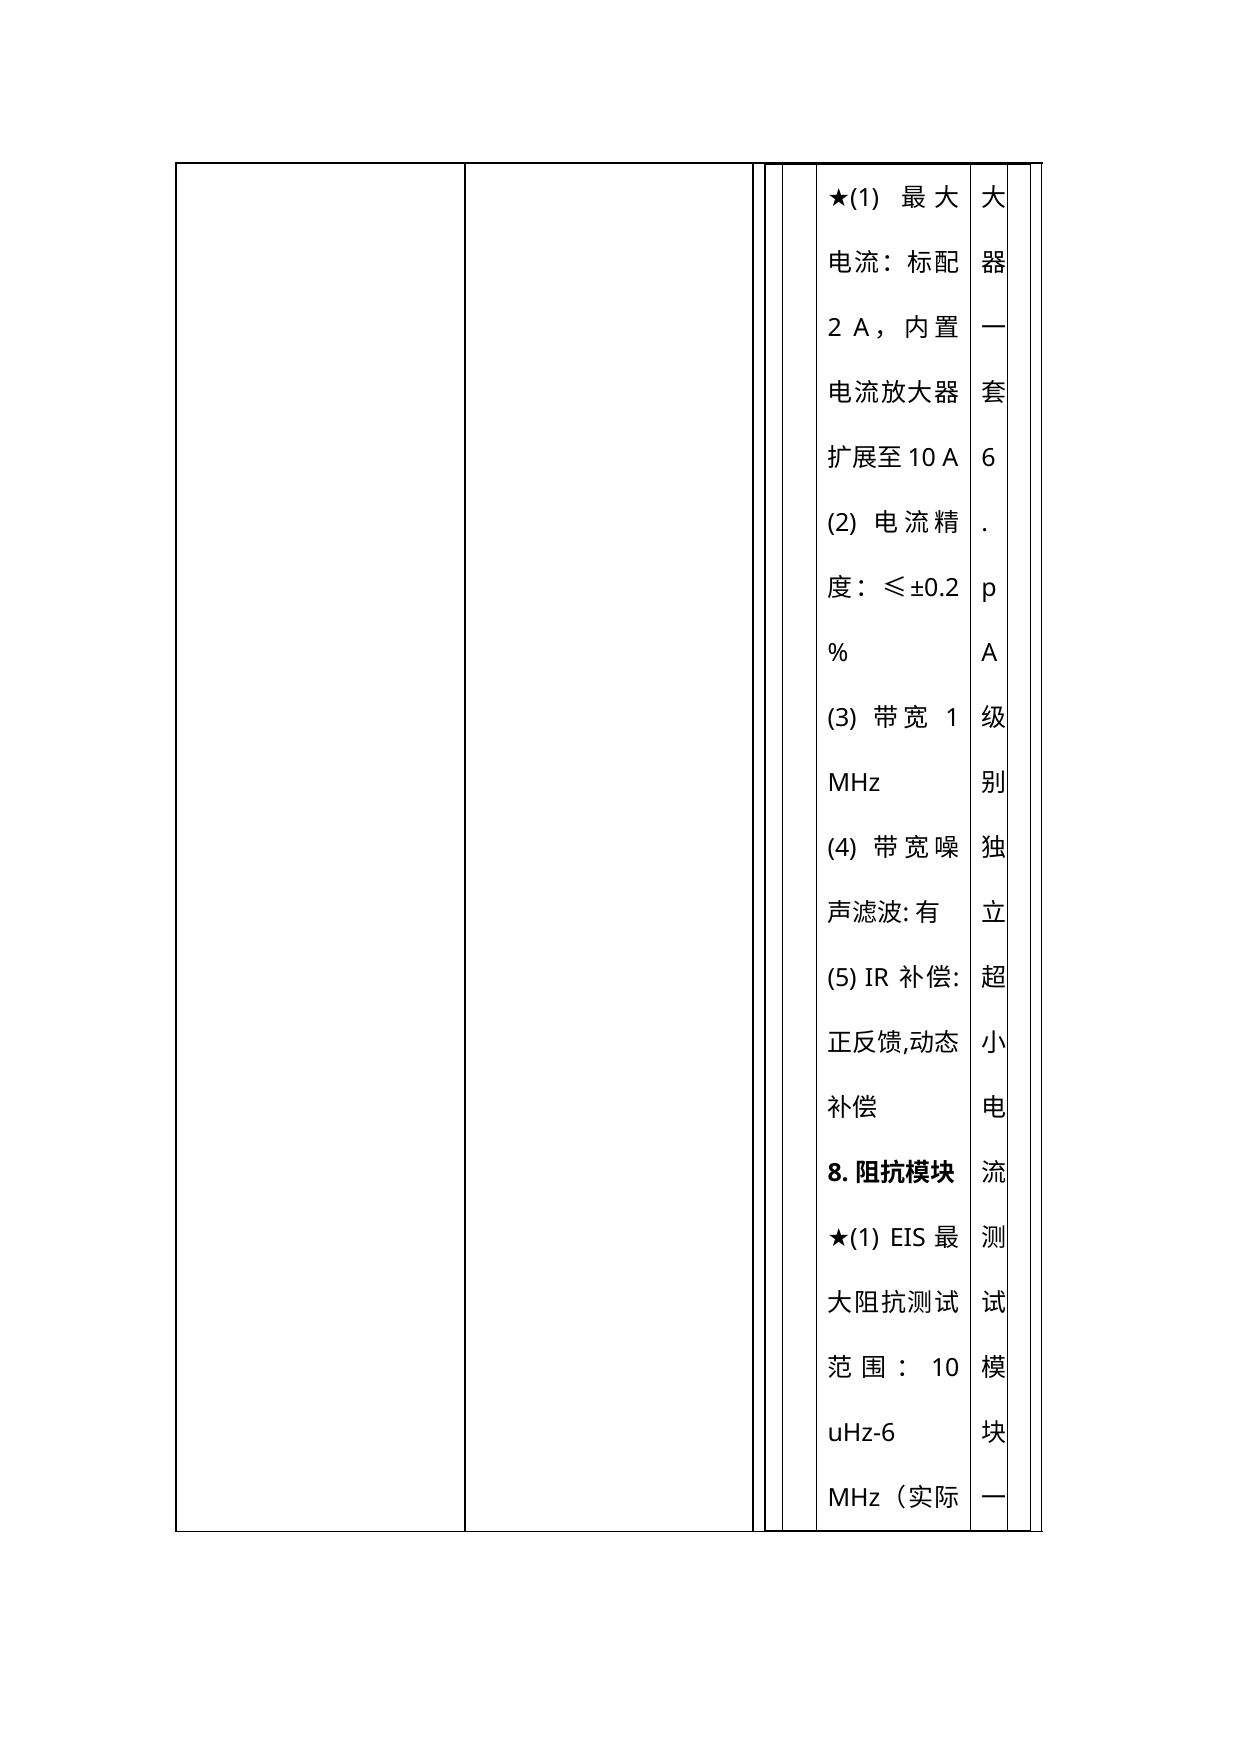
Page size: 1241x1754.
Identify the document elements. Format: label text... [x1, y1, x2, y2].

table_cell ★ [466, 164, 752, 1531]
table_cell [1031, 164, 1041, 1531]
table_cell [971, 165, 1007, 1530]
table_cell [783, 165, 816, 1530]
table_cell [766, 165, 782, 1530]
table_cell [754, 164, 764, 1531]
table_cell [1008, 165, 1030, 1530]
table_cell 1 [177, 164, 464, 1531]
